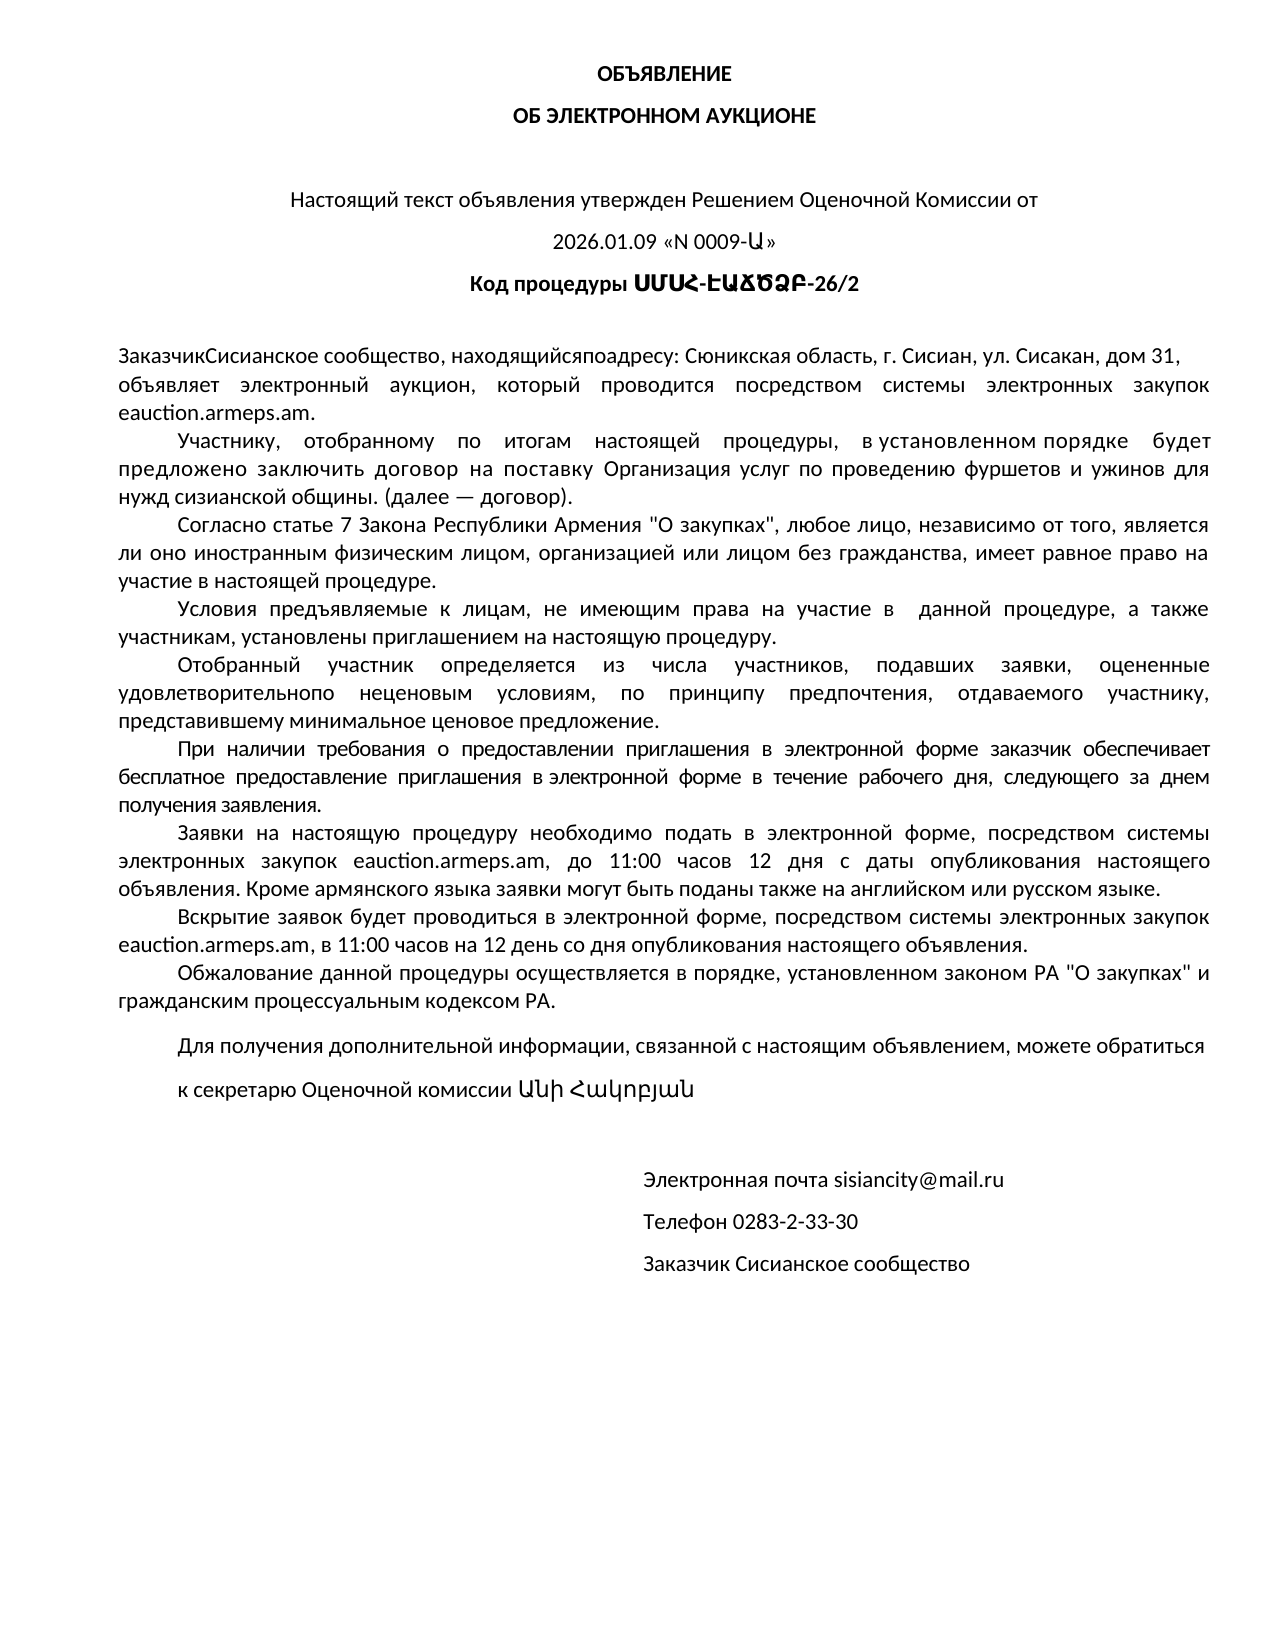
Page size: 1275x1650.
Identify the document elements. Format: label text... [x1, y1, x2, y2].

text ЗаказчикСисианское сообщество, находящийсяпоадресу: Сюникская область, г. Сисиан, ул. Сисакан, дом 31, [118, 342, 1211, 370]
text ОБ ЭЛЕКТРОННОМ АУКЦИОНЕ [118, 101, 1211, 129]
text Электронная почта sisiancity@mail.ru [643, 1165, 1211, 1193]
text При наличии требования о предоставлении приглашения в электронной форме заказчик обеспечивает бесплатное предоставление приглашения в электронной форме в течение рабочего дня, следующего за днем получения заявления. [118, 734, 1211, 818]
text Заказчик Сисианское сообщество [643, 1249, 1211, 1277]
text 2026.01.09 «N 0009-Ա» [118, 227, 1211, 255]
text Вскрытие заявок будет проводиться в электронной форме, посредством системы электронных закупок eauction.armeps.am, в 11:00 часов на 12 день со дня опубликования настоящего объявления. [118, 902, 1211, 958]
text Отобранный участник определяется из числа участников, подавших заявки, оцененные удовлетворительнопо неценовым условиям, по принципу предпочтения, отдаваемого участнику, представившему минимальное ценовое предложение. [118, 650, 1211, 734]
text Обжалование данной процедуры осуществляется в порядке, установленном законом РА "О закупках" и гражданским процессуальным кодексом РА. [118, 958, 1211, 1014]
text Условия предъявляемые к лицам, не имеющим права на участие в данной процедуре, а также участникам, установлены приглашением на настоящую процедуру. [118, 594, 1211, 650]
text Настоящий текст объявления утвержден Решением Оценочной Комиссии от [118, 185, 1211, 213]
text Участнику, отобранному по итогам настоящей процедуры, в установленном порядке будет предложено заключить договор на поставку Организация услуг по проведению фуршетов и ужинов для нужд сизианской общины. (далее — договор). [118, 426, 1211, 510]
text ОБЪЯВЛЕНИЕ [118, 59, 1211, 87]
text к секретарю Оценочной комиссии Անի Հակոբյան [118, 1076, 1211, 1103]
text Код процедуры ՍՄՍՀ-ԷԱՃԾՁԲ-26/2 [118, 269, 1211, 297]
text объявляет электронный аукцион, который проводится посредством системы электронных закупок eauction.armeps.am. [118, 370, 1211, 426]
text Телефон 0283-2-33-30 [643, 1207, 1211, 1235]
text Для получения дополнительной информации, связанной с настоящим объявлением, можете обратиться [118, 1031, 1211, 1059]
text Согласно статье 7 Закона Республики Армения "О закупках", любое лицо, независимо от того, является ли оно иностранным физическим лицом, организацией или лицом без гражданства, имеет равное право на участие в настоящей процедуре. [118, 510, 1211, 594]
text Заявки на настоящую процедуру необходимо подать в электронной форме, посредством системы электронных закупок eauction.armeps.am, до 11:00 часов 12 дня с даты опубликования настоящего объявления. Кроме армянского языка заявки могут быть поданы также на английском или русском языке. [118, 818, 1211, 902]
